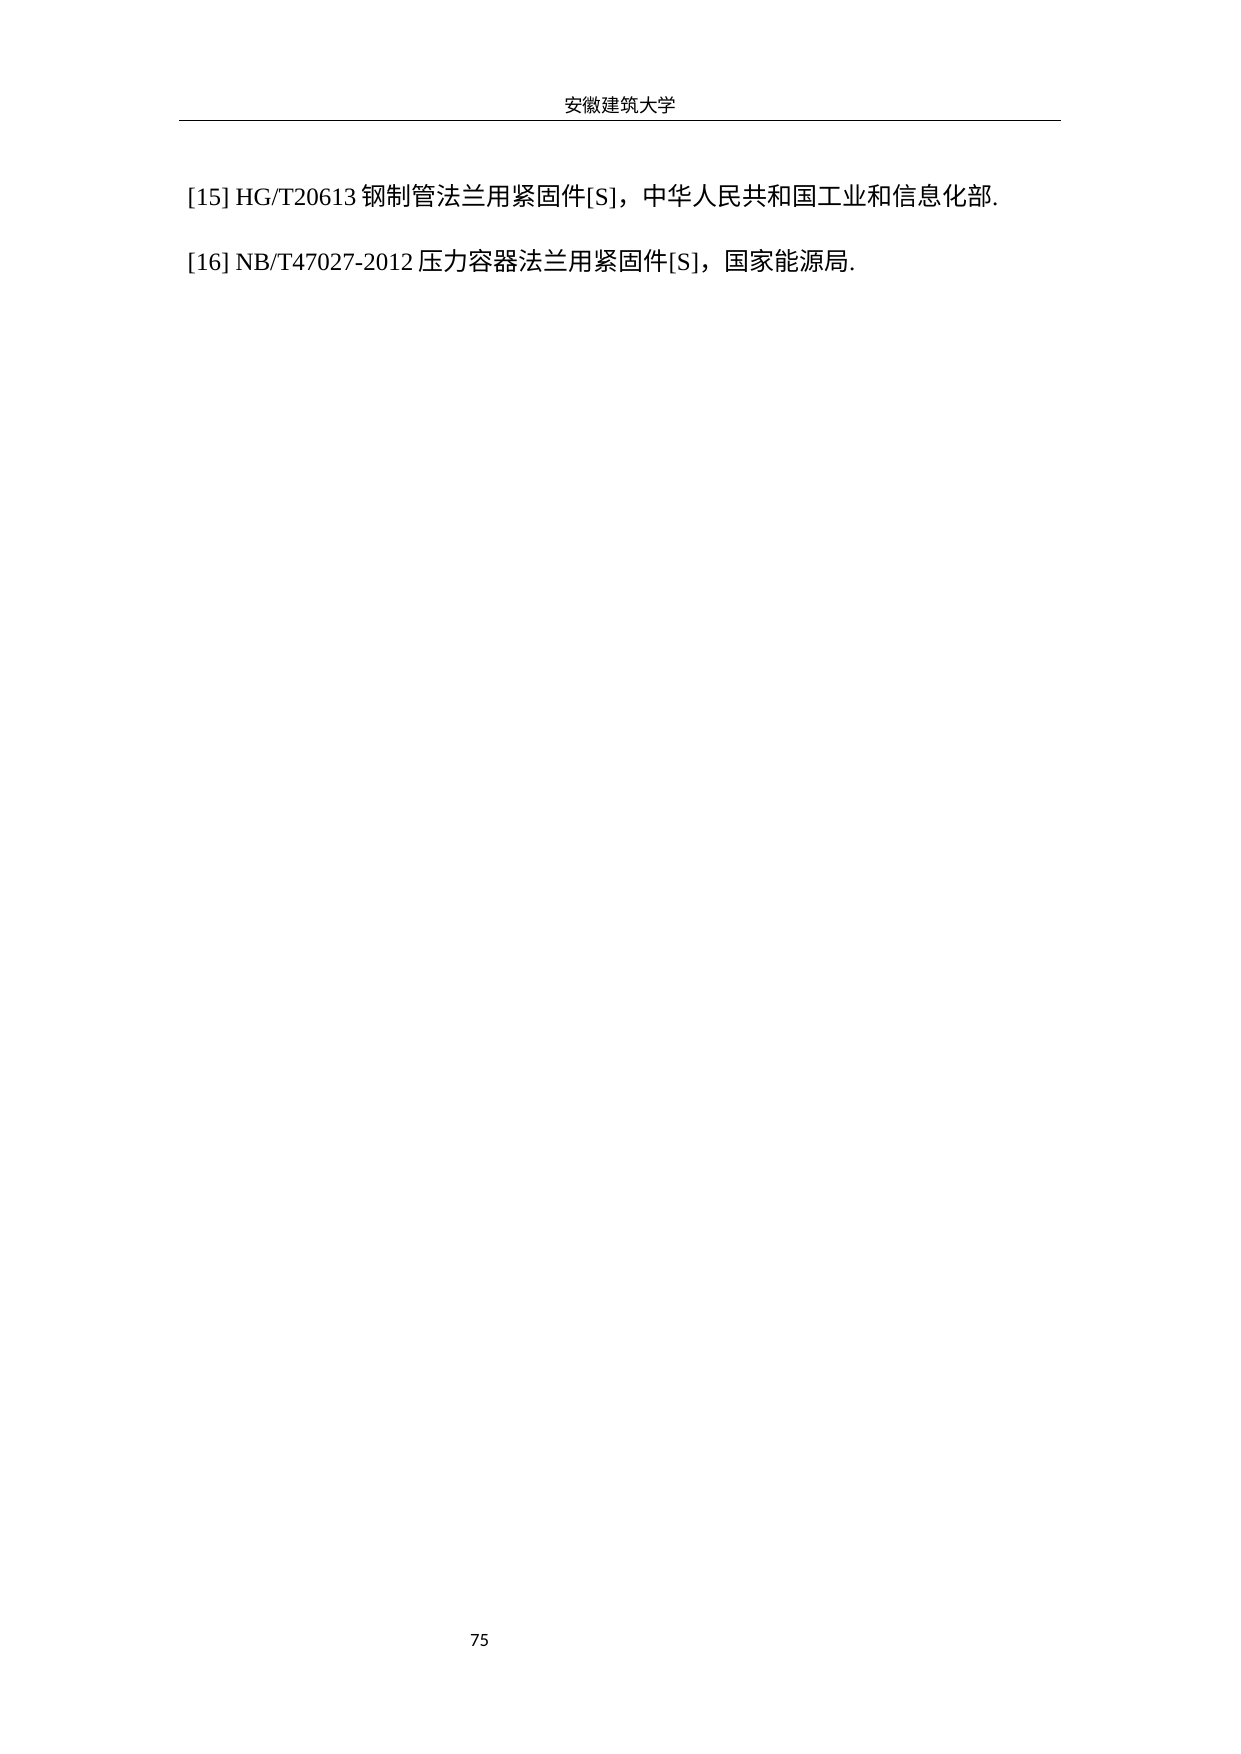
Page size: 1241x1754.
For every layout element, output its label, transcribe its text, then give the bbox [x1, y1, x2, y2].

list HG/T20613钢制管法兰用紧固件[S]，中华人民共和国工业和信息化部. [187, 162, 1053, 227]
list NB/T47027-2012压力容器法兰用紧固件[S]，国家能源局. [187, 227, 1053, 292]
